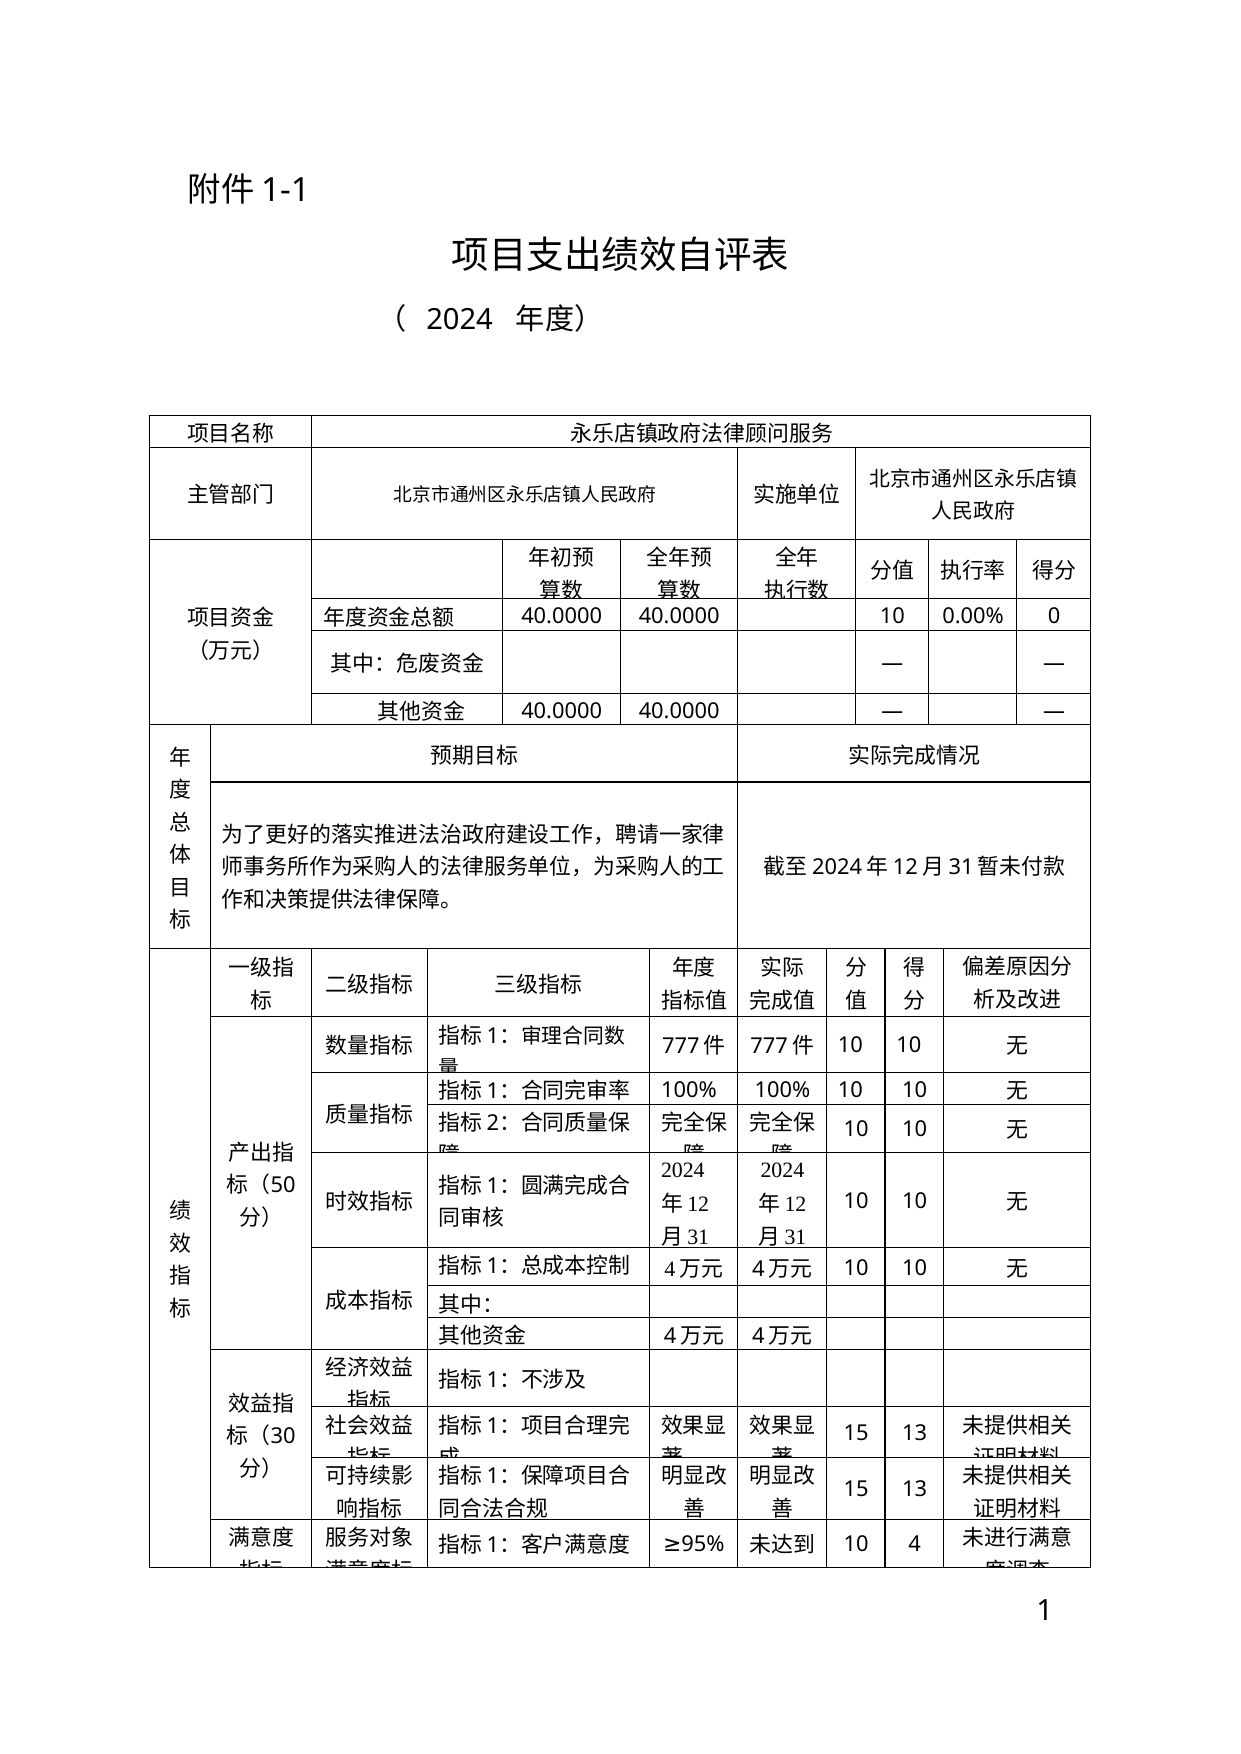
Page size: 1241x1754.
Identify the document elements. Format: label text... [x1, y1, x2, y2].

table_cell 主管部门 [150, 448, 311, 539]
table_cell [827, 1350, 884, 1406]
table_cell 可持续影响指标 [312, 1458, 427, 1519]
table_cell [944, 1286, 1090, 1317]
table_cell 无 [944, 1248, 1090, 1285]
table_cell 项目资金 （万元） [150, 540, 311, 724]
table_cell 分值 [856, 540, 928, 598]
table_cell [503, 631, 620, 692]
table_cell 10 [827, 1017, 884, 1072]
table_cell 10 [827, 1520, 884, 1567]
table_cell 效果显著 [650, 1407, 737, 1457]
table_cell 北京市通州区永乐店镇人民政府 [312, 448, 737, 539]
table_cell [312, 540, 502, 598]
table_cell — [1017, 694, 1090, 724]
table_cell 其中：危废资金 [312, 631, 502, 692]
table_cell [886, 1318, 943, 1349]
table_cell 40.0000 [503, 599, 620, 630]
table_cell [944, 1318, 1090, 1349]
table_cell 执行率 [929, 540, 1016, 598]
table_cell 无 [944, 1073, 1090, 1103]
table_cell 无 [944, 1017, 1090, 1072]
table_cell 得分 [886, 949, 943, 1016]
table_cell 未提供相关证明材料 [944, 1458, 1090, 1519]
table_cell 预期目标 [211, 725, 737, 781]
table_cell 服务对象满意度标 [312, 1520, 427, 1567]
table_cell 年度总体目标 [150, 725, 210, 948]
table_cell 得分 [1017, 540, 1090, 598]
table_cell [944, 1350, 1090, 1406]
table_cell 全年预 算数 [621, 540, 737, 598]
table_cell 指标1：圆满完成合同审核 [428, 1153, 649, 1247]
table_cell [827, 1286, 884, 1317]
table_cell [929, 631, 1016, 692]
table_cell 13 [886, 1458, 943, 1519]
table_cell 未进行满意度调查 [944, 1520, 1090, 1567]
table_cell 年初预 算数 [503, 540, 620, 598]
table_cell [738, 694, 855, 724]
table_cell [929, 694, 1016, 724]
table_cell 未达到 [738, 1520, 826, 1567]
table_cell ≥95% [650, 1520, 737, 1567]
table_cell 年度资金总额 [312, 599, 502, 630]
table_cell 15 [827, 1407, 884, 1457]
table_cell 为了更好的落实推进法治政府建设工作，聘请一家律师事务所作为采购人的法律服务单位，为采购人的工作和决策提供法律保障。 [211, 783, 737, 948]
table_cell 100% [738, 1073, 826, 1103]
table_cell 指标1：客户满意度 [428, 1520, 649, 1567]
table_cell [621, 631, 737, 692]
table_cell 指标1：审理合同数量 [428, 1017, 649, 1072]
table_cell 40.0000 [621, 599, 737, 630]
table_cell 10 [886, 1153, 943, 1247]
table_cell [827, 1318, 884, 1349]
table_cell 其他资金 [312, 694, 502, 724]
table_cell 10 [886, 1017, 943, 1072]
text 项目支出绩效自评表 [187, 220, 1053, 285]
table_cell 10 [886, 1105, 943, 1152]
table_header 永乐店镇政府法律顾问服务 [312, 416, 1090, 447]
text 附件1-1 [187, 155, 1053, 220]
table_cell 777件 [650, 1017, 737, 1072]
table_cell 明显改善 [738, 1458, 826, 1519]
table_cell 指标1：保障项目合同合法合规 [428, 1458, 649, 1519]
table_cell 经济效益 指标 [312, 1350, 427, 1406]
table_cell 40.0000 [503, 694, 620, 724]
table_cell 一级指标 [211, 949, 311, 1016]
table_cell 效益指标（30分） [211, 1350, 311, 1519]
table_cell 4万元 [650, 1318, 737, 1349]
table_cell 15 [827, 1458, 884, 1519]
table_cell 产出指标（50分） [211, 1017, 311, 1349]
table_cell 指标1：不涉及 [428, 1350, 649, 1406]
table_cell 完全保障 [738, 1105, 826, 1152]
table_cell 指标1：合同完审率 [428, 1073, 649, 1103]
table_cell 指标1：项目合理完成 [428, 1407, 649, 1457]
table_cell 777件 [738, 1017, 826, 1072]
table_cell 年度 指标值 [650, 949, 737, 1016]
table_cell 100% [650, 1073, 737, 1103]
table_cell 满意度 指标（10分） [211, 1520, 311, 1567]
table_cell 10 [856, 599, 928, 630]
table_cell 绩 效 指 标 [150, 949, 210, 1567]
table_cell 三级指标 [428, 949, 649, 1016]
table_cell 4万元 [650, 1248, 737, 1285]
table_cell 无 [944, 1105, 1090, 1152]
table_cell 2024年12月31日均审核 [738, 1153, 826, 1247]
table_cell 0 [1017, 599, 1090, 630]
table_cell 完全保障 [650, 1105, 737, 1152]
table_cell [738, 1350, 826, 1406]
table_cell 质量指标 [312, 1073, 427, 1152]
table_cell — [856, 694, 928, 724]
table_cell 10 [886, 1073, 943, 1103]
table_cell 偏差原因分析及改进 措施 [944, 949, 1090, 1016]
table_cell 未提供相关证明材料 [944, 1407, 1090, 1457]
table_cell 2024年12月31日均审核 [650, 1153, 737, 1247]
table_cell 4万元 [738, 1248, 826, 1285]
table_cell 10 [886, 1248, 943, 1285]
table_cell — [1017, 631, 1090, 692]
table_cell 其中： [428, 1286, 649, 1317]
table_cell 成本指标 [312, 1248, 427, 1349]
text （ 2024 年度） [187, 285, 1053, 350]
table_cell 指标2：合同质量保障 [428, 1105, 649, 1152]
table_cell — [856, 631, 928, 692]
table_cell 北京市通州区永乐店镇人民政府 [856, 448, 1090, 539]
table_cell 10 [827, 1248, 884, 1285]
table_cell [650, 1350, 737, 1406]
table_cell 实际完成情况 [738, 725, 1090, 781]
table_header 项目名称 [150, 416, 311, 447]
table_cell [738, 631, 855, 692]
table_cell 全年 执行数 [738, 540, 855, 598]
table_cell 13 [886, 1407, 943, 1457]
table_cell [650, 1286, 737, 1317]
table_cell [738, 1286, 826, 1317]
table_cell 二级指标 [312, 949, 427, 1016]
table_cell 其他资金 [428, 1318, 649, 1349]
table_cell 截至2024年12月31暂未付款 [738, 783, 1090, 948]
table_cell 指标1：总成本控制数 [428, 1248, 649, 1285]
table_cell 10 [827, 1153, 884, 1247]
table_cell [738, 599, 855, 630]
table_cell [886, 1286, 943, 1317]
table_cell 0.00% [929, 599, 1016, 630]
table_cell 4万元 [738, 1318, 826, 1349]
table_cell 4 [886, 1520, 943, 1567]
table_cell 实际 完成值 [738, 949, 826, 1016]
table_cell 分值 [827, 949, 884, 1016]
table_cell [886, 1350, 943, 1406]
table_cell 10 [827, 1105, 884, 1152]
table_cell 实施单位 [738, 448, 855, 539]
table_cell 数量指标 [312, 1017, 427, 1072]
table_cell 10 [827, 1073, 884, 1103]
table_cell 时效指标 [312, 1153, 427, 1247]
table_cell 40.0000 [621, 694, 737, 724]
table_cell 明显改善 [650, 1458, 737, 1519]
table_cell 社会效益 指标 [312, 1407, 427, 1457]
table_cell 效果显著 [738, 1407, 826, 1457]
table_cell 无 [944, 1153, 1090, 1247]
